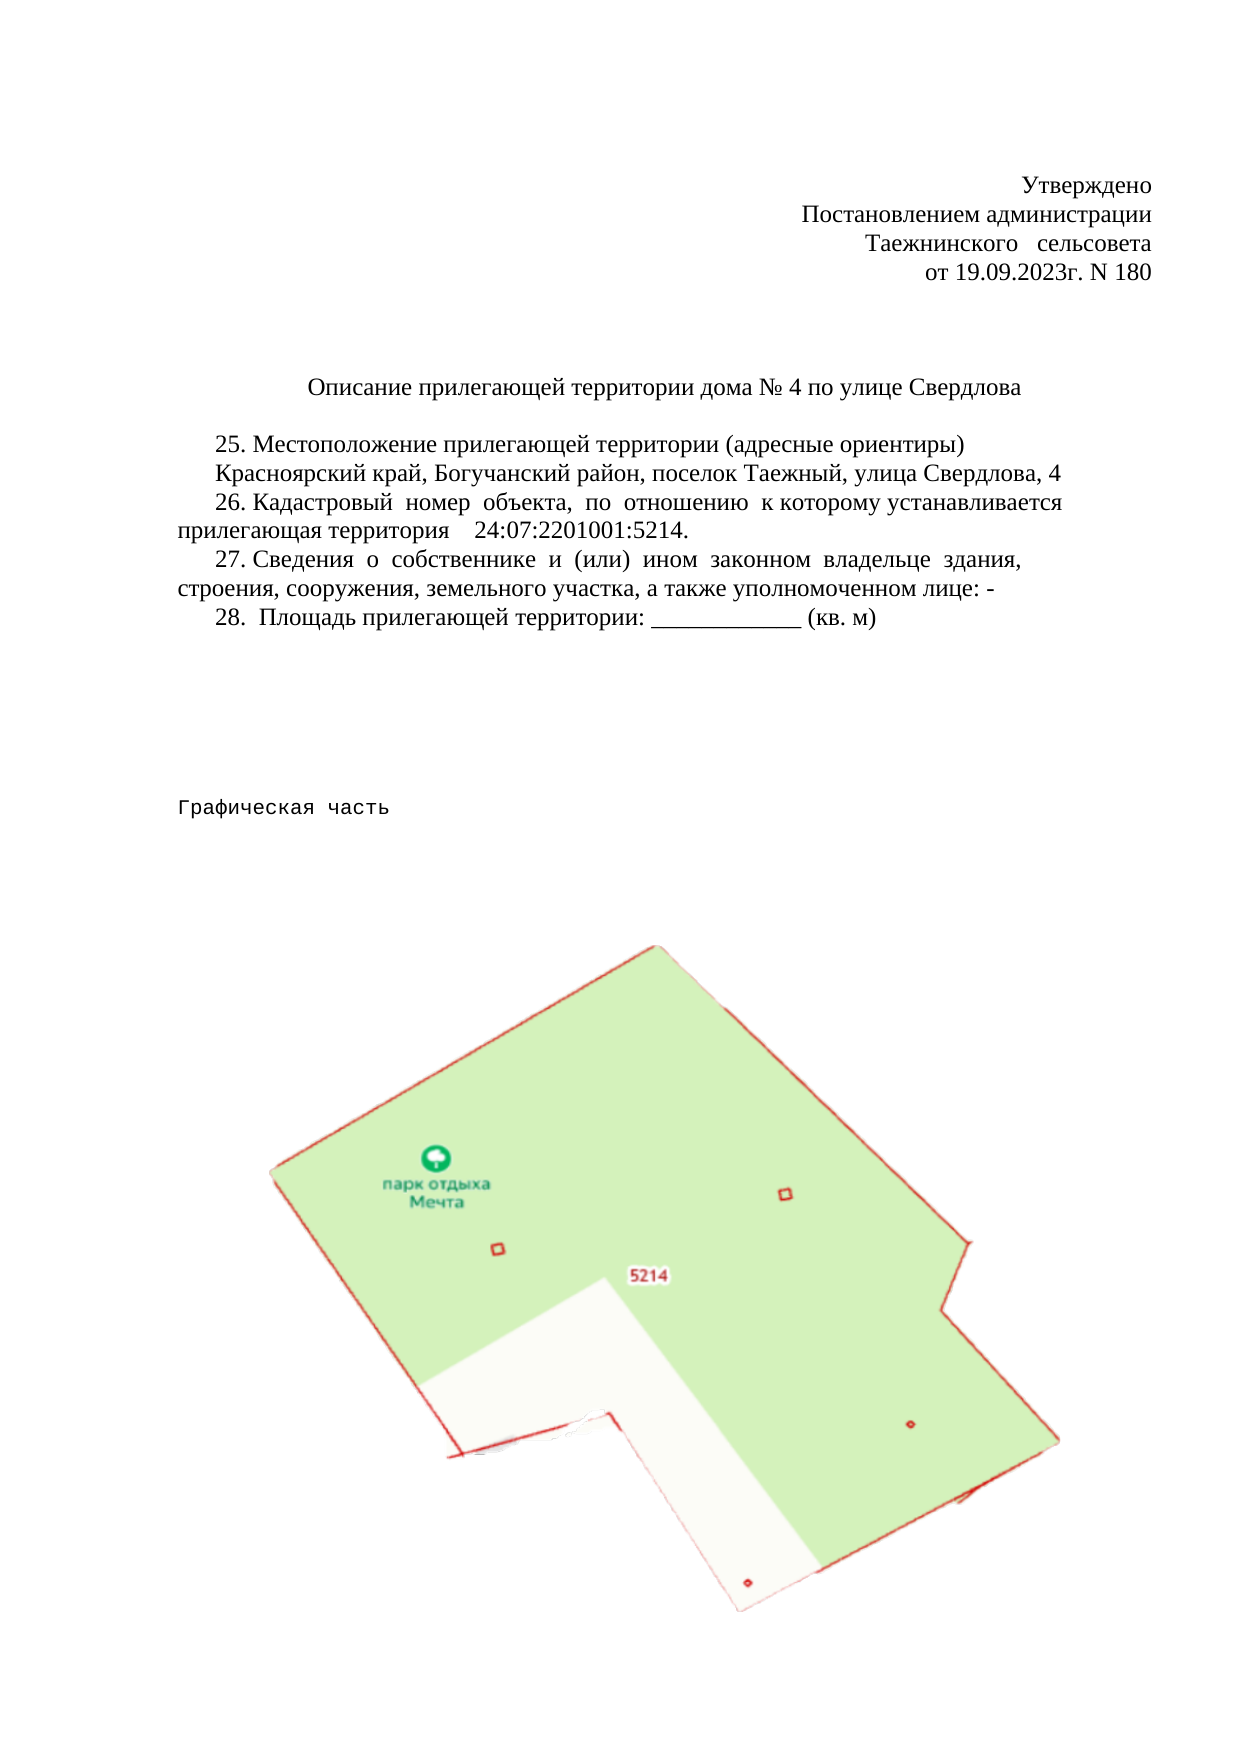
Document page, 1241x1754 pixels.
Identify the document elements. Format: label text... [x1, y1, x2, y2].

text строения, сооружения, земельного участка, а также уполномоченном лице: - [177, 573, 1152, 602]
text Красноярский край, Богучанский район, поселок Таежный, улица Свердлова, 4 [215, 458, 1152, 487]
text прилегающая территория 24:07:2201001:5214. [177, 516, 1152, 544]
list Кадастровый номер объекта, по отношению к которому устанавливается [215, 487, 1152, 516]
list Площадь прилегающей территории: ____________ (кв. м) [215, 602, 1152, 631]
text Постановлением администрации [428, 199, 1152, 228]
text Графическая часть [177, 797, 1152, 821]
list Местоположение прилегающей территории (адресные ориентиры) [215, 429, 1152, 458]
text от 19.09.2023г. N 180 [428, 257, 1152, 286]
text Описание прилегающей территории дома № 4 по улице Свердлова [177, 372, 1152, 401]
text Утверждено [428, 171, 1152, 199]
text Таежнинского сельсовета [428, 228, 1152, 257]
picture [268, 944, 1061, 1613]
list Сведения о собственнике и (или) ином законном владельце здания, [215, 544, 1152, 573]
